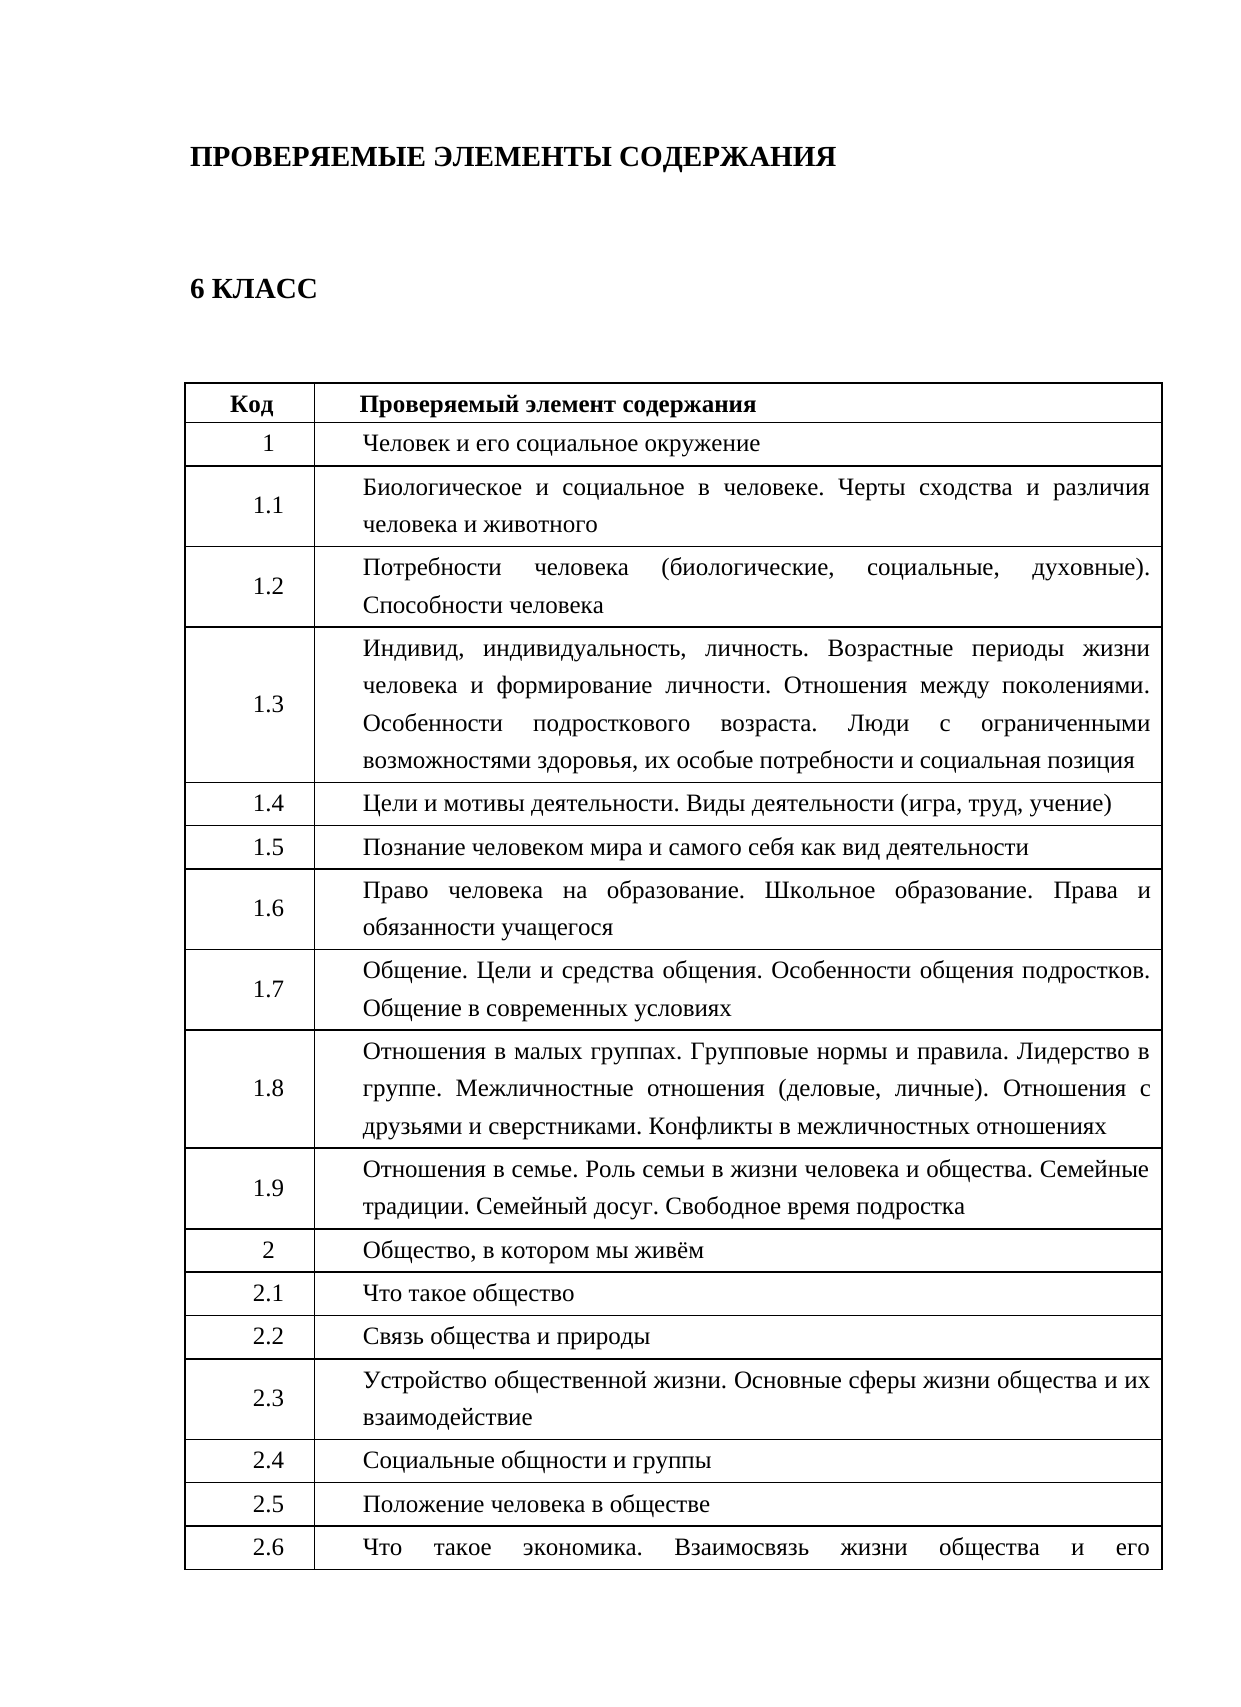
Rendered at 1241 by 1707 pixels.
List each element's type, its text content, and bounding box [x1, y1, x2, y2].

table_cell 1.2 [186, 547, 314, 626]
table_cell Цели и мотивы деятельности. Виды деятельности (игра, труд, учение) [315, 783, 1161, 825]
table_cell 2.3 [186, 1360, 314, 1438]
table_cell 1.8 [186, 1031, 314, 1147]
table_cell 2.5 [186, 1483, 314, 1525]
table_cell Общение. Цели и средства общения. Особенности общения подростков. Общение в современных условиях [315, 950, 1161, 1029]
table_cell Познание человеком мира и самого себя как вид деятельности [315, 826, 1161, 868]
table_cell 1 [186, 423, 314, 465]
table_cell Что такое общество [315, 1273, 1161, 1314]
table_cell Отношения в семье. Роль семьи в жизни человека и общества. Семейные традиции. Семейный досуг. Свободное время подростка [315, 1149, 1161, 1228]
table_cell Право человека на образование. Школьное образование. Права и обязанности учащегося [315, 870, 1161, 949]
table_cell Человек и его социальное окружение [315, 423, 1161, 465]
table_cell Биологическое и социальное в человеке. Черты сходства и различия человека и животного [315, 467, 1161, 546]
text ПРОВЕРЯЕМЫЕ ЭЛЕМЕНТЫ СОДЕРЖАНИЯ [190, 139, 1152, 172]
table_cell 2.6 [186, 1527, 314, 1568]
table_cell 1.1 [186, 467, 314, 546]
table_cell 1.3 [186, 628, 314, 781]
table_cell Положение человека в обществе [315, 1483, 1161, 1525]
table_cell Общество, в котором мы живём [315, 1230, 1161, 1271]
table_cell Индивид, индивидуальность, личность. Возрастные периоды жизни человека и формирование личности. Отношения между поколениями. Особенности подросткового возраста. Люди с ограниченными возможностями здоровья, их особые потребности и социальная позиция [315, 628, 1161, 781]
table_cell 1.7 [186, 950, 314, 1029]
table_header Проверяемый элемент содержания [315, 384, 1161, 422]
table_cell 2.4 [186, 1440, 314, 1482]
table_cell 1.4 [186, 783, 314, 825]
table_cell Отношения в малых группах. Групповые нормы и правила. Лидерство в группе. Межличностные отношения (деловые, личные). Отношения с друзьями и сверстниками. Конфликты в межличностных отношениях [315, 1031, 1161, 1147]
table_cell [315, 1527, 1161, 1568]
text 6 КЛАСС [190, 271, 1152, 304]
table_cell 2 [186, 1230, 314, 1271]
table_cell 1.5 [186, 826, 314, 868]
table_cell 2.2 [186, 1316, 314, 1358]
table_header Код [186, 384, 314, 422]
table_cell Потребности человека (биологические, социальные, духовные). Способности человека [315, 547, 1161, 626]
table_cell Социальные общности и группы [315, 1440, 1161, 1482]
table_cell 2.1 [186, 1273, 314, 1314]
table_cell Связь общества и природы [315, 1316, 1161, 1358]
table_cell Устройство общественной жизни. Основные сферы жизни общества и их взаимодействие [315, 1360, 1161, 1438]
table_cell 1.9 [186, 1149, 314, 1228]
table_cell 1.6 [186, 870, 314, 949]
